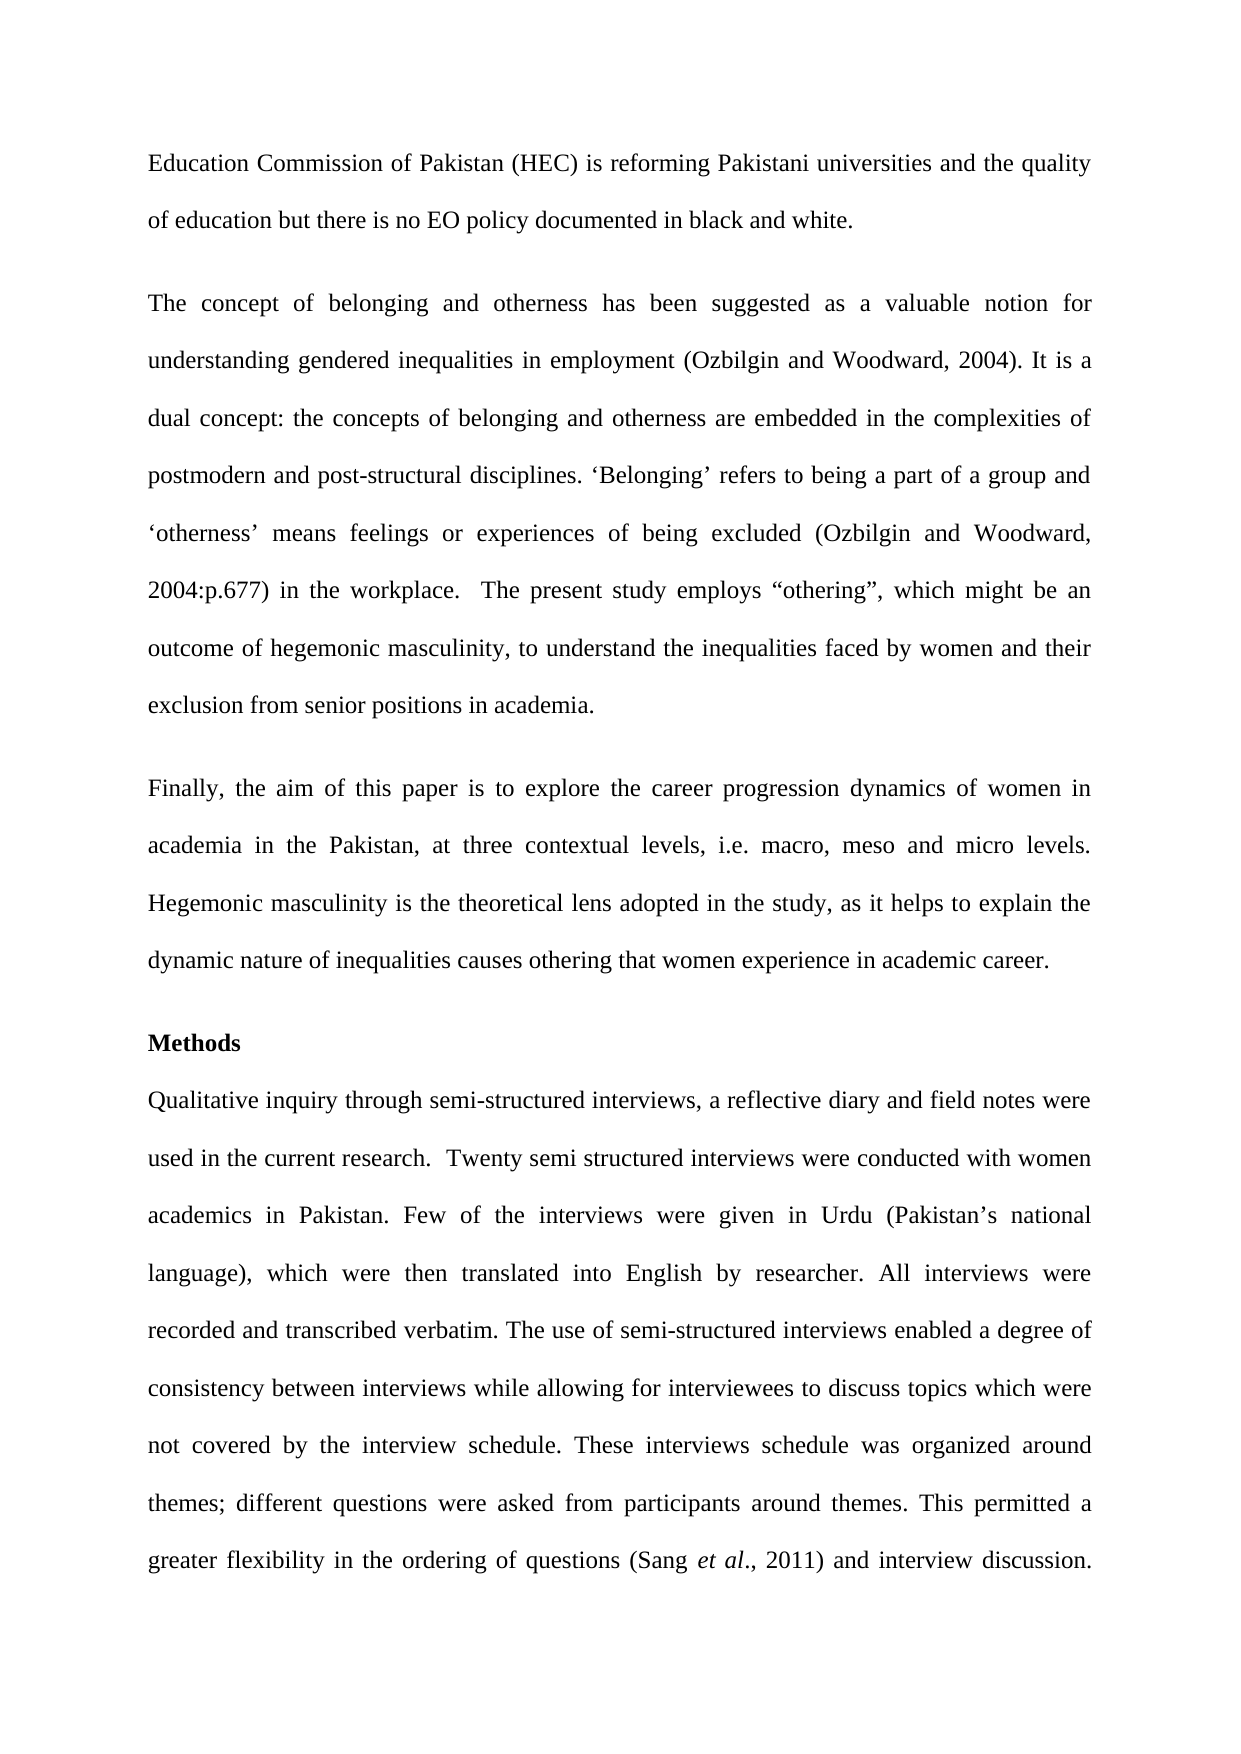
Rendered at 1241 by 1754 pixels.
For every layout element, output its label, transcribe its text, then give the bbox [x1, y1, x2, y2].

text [148, 1085, 1092, 1574]
text The concept of belonging and otherness has been suggested as a valuable notion for understanding gendered inequalities in employment (Ozbilgin and Woodward, 2004). It is a dual concept: the concepts of belonging and otherness are embedded in the complexities of postmodern and post-structural disciplines. ‘Belonging’ refers to being a part of a group and ‘otherness’ means feelings or experiences of being excluded (Ozbilgin and Woodward, 2004:p.677) in the workplace. The present study employs “othering”, which might be an outcome of hegemonic masculinity, to understand the inequalities faced by women and their exclusion from senior positions in academia. [148, 288, 1092, 719]
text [148, 148, 1092, 234]
text Finally, the aim of this paper is to explore the career progression dynamics of women in academia in the Pakistan, at three contextual levels, i.e. macro, meso and micro levels. Hegemonic masculinity is the theoretical lens adopted in the study, as it helps to explain the dynamic nature of inequalities causes othering that women experience in academic career. [148, 773, 1092, 974]
text Methods [148, 1028, 1092, 1056]
